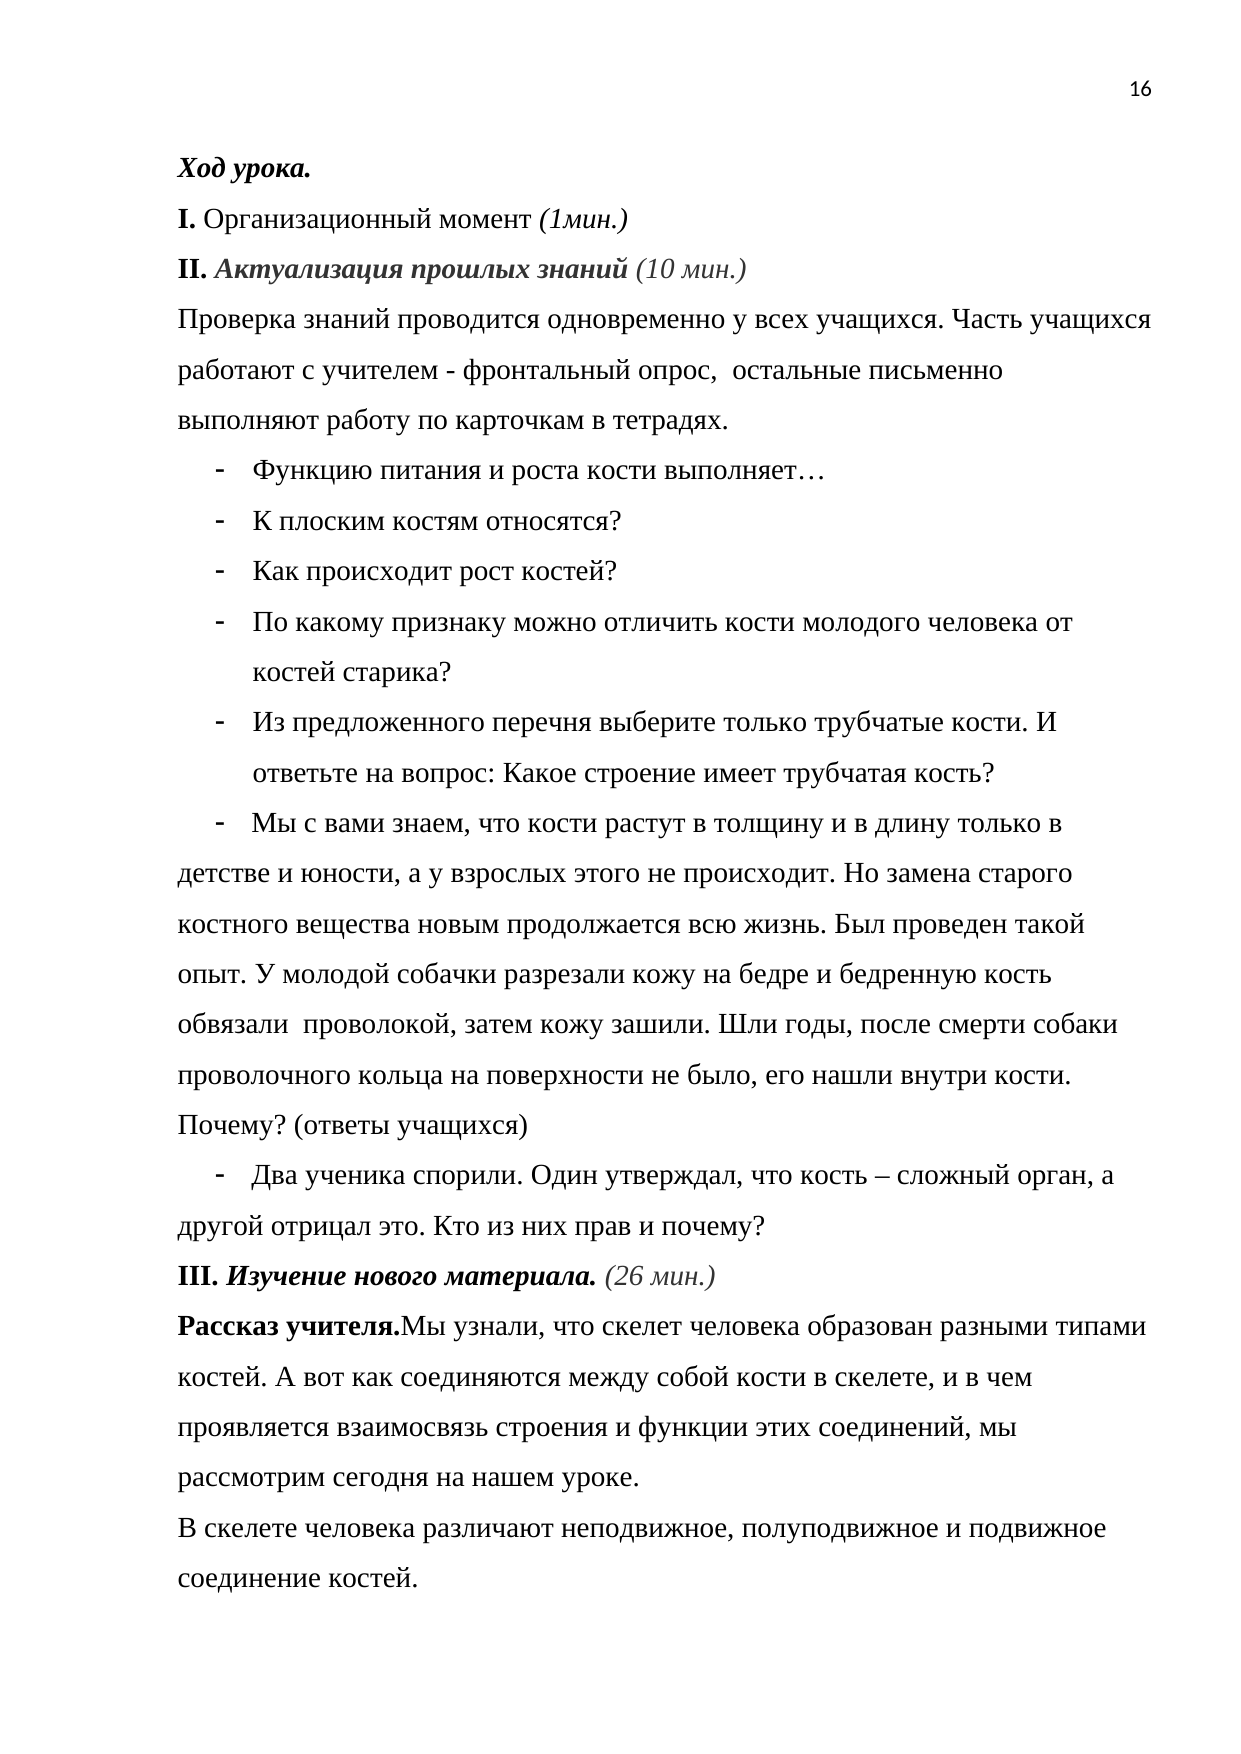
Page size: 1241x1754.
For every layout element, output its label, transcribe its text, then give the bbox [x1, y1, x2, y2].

list К плоским костям относятся? [215, 503, 1152, 537]
text Проверка знаний проводится одновременно у всех учащихся. Часть учащихся работают с учителем - фронтальный опрос, остальные письменно выполняют работу по карточкам в тетрадях. [177, 302, 1152, 436]
text Рассказ учителя.Мы узнали, что скелет человека образован разными типами костей. А вот как соединяются между собой кости в скелете, и в чем проявляется взаимосвязь строения и функции этих соединений, мы рассмотрим сегодня на нашем уроке. [177, 1308, 1152, 1493]
text I. Организационный момент (1мин.) [177, 201, 1152, 234]
list Из предложенного перечня выберите только трубчатые кости. И ответьте на вопрос: Какое строение имеет трубчатая кость? [215, 704, 1152, 788]
list Мы с вами знаем, что кости растут в толщину и в длину только в детстве и юности, а у взрослых этого не происходит. Но замена старого костного вещества новым продолжается всю жизнь. Был проведен такой опыт. У молодой собачки разрезали кожу на бедре и бедренную кость обвязали проволокой, затем кожу зашили. Шли годы, после смерти собаки проволочного кольца на поверхности не было, его нашли внутри кости. Почему? (ответы учащихся) [177, 805, 1152, 1141]
list Как происходит рост костей? [215, 553, 1152, 587]
list Функцию питания и роста кости выполняет… [215, 452, 1152, 486]
text III. Изучение нового материала. (26 мин.) [177, 1258, 1152, 1292]
text Ход урока. [177, 151, 1152, 184]
text II. Актуализация прошлых знаний (10 мин.) [177, 251, 1152, 285]
list Два ученика спорили. Один утверждал, что кость – сложный орган, а другой отрицал это. Кто из них прав и почему? [177, 1157, 1152, 1241]
list По какому признаку можно отличить кости молодого человека от костей старика? [215, 604, 1152, 688]
text В скелете человека различают неподвижное, полуподвижное и подвижное соединение костей. [177, 1510, 1152, 1594]
